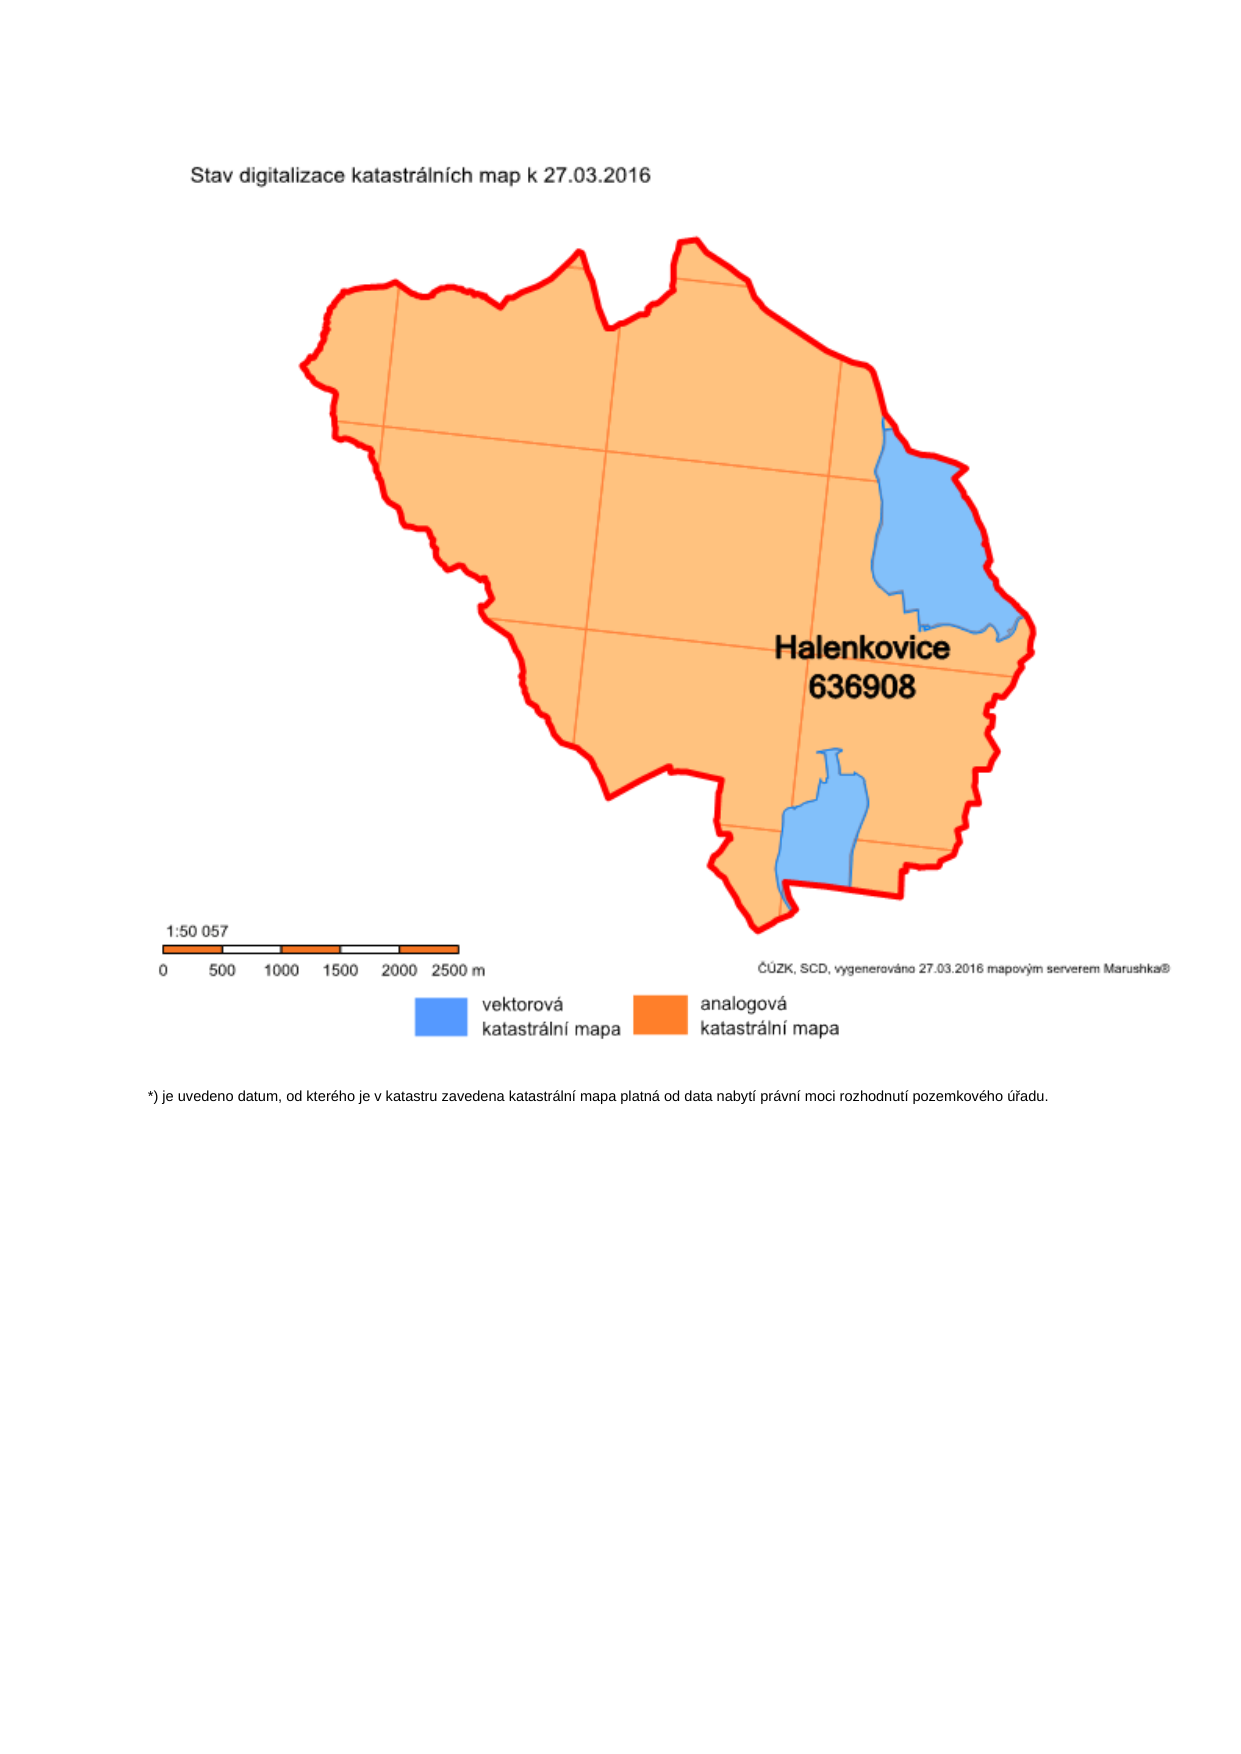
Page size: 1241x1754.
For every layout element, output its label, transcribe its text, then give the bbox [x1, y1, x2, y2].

text *) je uvedeno datum, od kterého je v katastru zavedena katastrální mapa platná od data nabytí právní moci rozhodnutí pozemkového úřadu. [148, 1087, 1093, 1104]
picture [147, 147, 1187, 1041]
